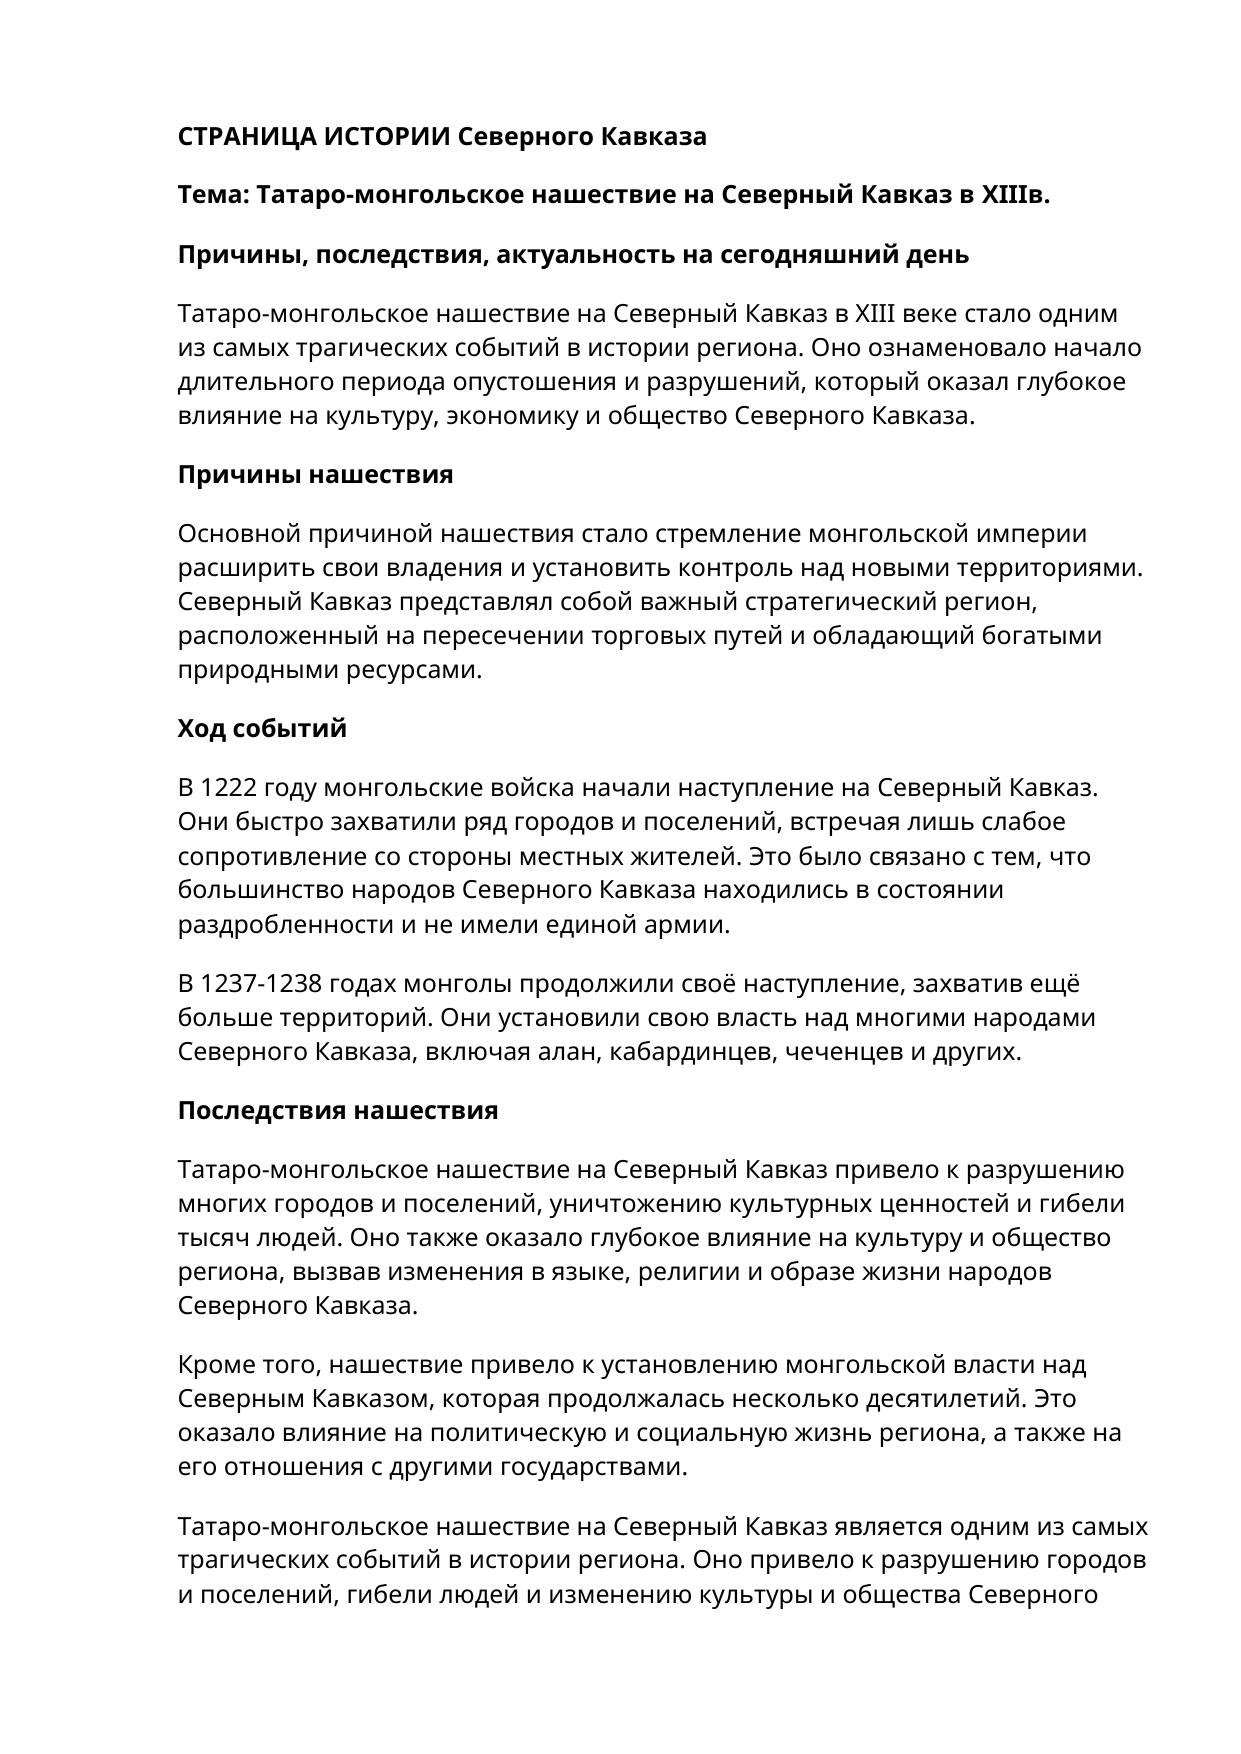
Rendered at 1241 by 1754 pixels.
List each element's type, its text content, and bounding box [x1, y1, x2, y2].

text В 1222 году монгольские войска начали наступление на Северный Кавказ. Они быстро захватили ряд городов и поселений, встречая лишь слабое сопротивление со стороны местных жителей. Это было связано с тем, что большинство народов Северного Кавказа находились в состоянии раздробленности и не имели единой армии. [177, 770, 1152, 940]
text Последствия нашествия [177, 1092, 1152, 1127]
text Основной причиной нашествия стало стремление монгольской империи расширить свои владения и установить контроль над новыми территориями. Северный Кавказ представлял собой важный стратегический регион, расположенный на пересечении торговых путей и обладающий богатыми природными ресурсами. [177, 516, 1152, 686]
text Ход событий [177, 711, 1152, 745]
text В 1237-1238 годах монголы продолжили своё наступление, захватив ещё больше территорий. Они установили свою власть над многими народами Северного Кавказа, включая алан, кабардинцев, чеченцев и других. [177, 965, 1152, 1067]
text Тема: Татаро-монгольское нашествие на Северный Кавказ в XIIIв. [177, 177, 1152, 211]
text Татаро-монгольское нашествие на Северный Кавказ привело к разрушению многих городов и поселений, уничтожению культурных ценностей и гибели тысяч людей. Оно также оказало глубокое влияние на культуру и общество региона, вызвав изменения в языке, религии и образе жизни народов Северного Кавказа. [177, 1152, 1152, 1322]
text Причины нашествия [177, 457, 1152, 491]
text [177, 1508, 1152, 1610]
text Татаро-монгольское нашествие на Северный Кавказ в XIII веке стало одним из самых трагических событий в истории региона. Оно ознаменовало начало длительного периода опустошения и разрушений, который оказал глубокое влияние на культуру, экономику и общество Северного Кавказа. [177, 295, 1152, 432]
text СТРАНИЦА ИСТОРИИ Северного Кавказа [177, 118, 1152, 152]
text Кроме того, нашествие привело к установлению монгольской власти над Северным Кавказом, которая продолжалась несколько десятилетий. Это оказало влияние на политическую и социальную жизнь региона, а также на его отношения с другими государствами. [177, 1347, 1152, 1483]
text Причины, последствия, актуальность на сегодняшний день [177, 236, 1152, 270]
